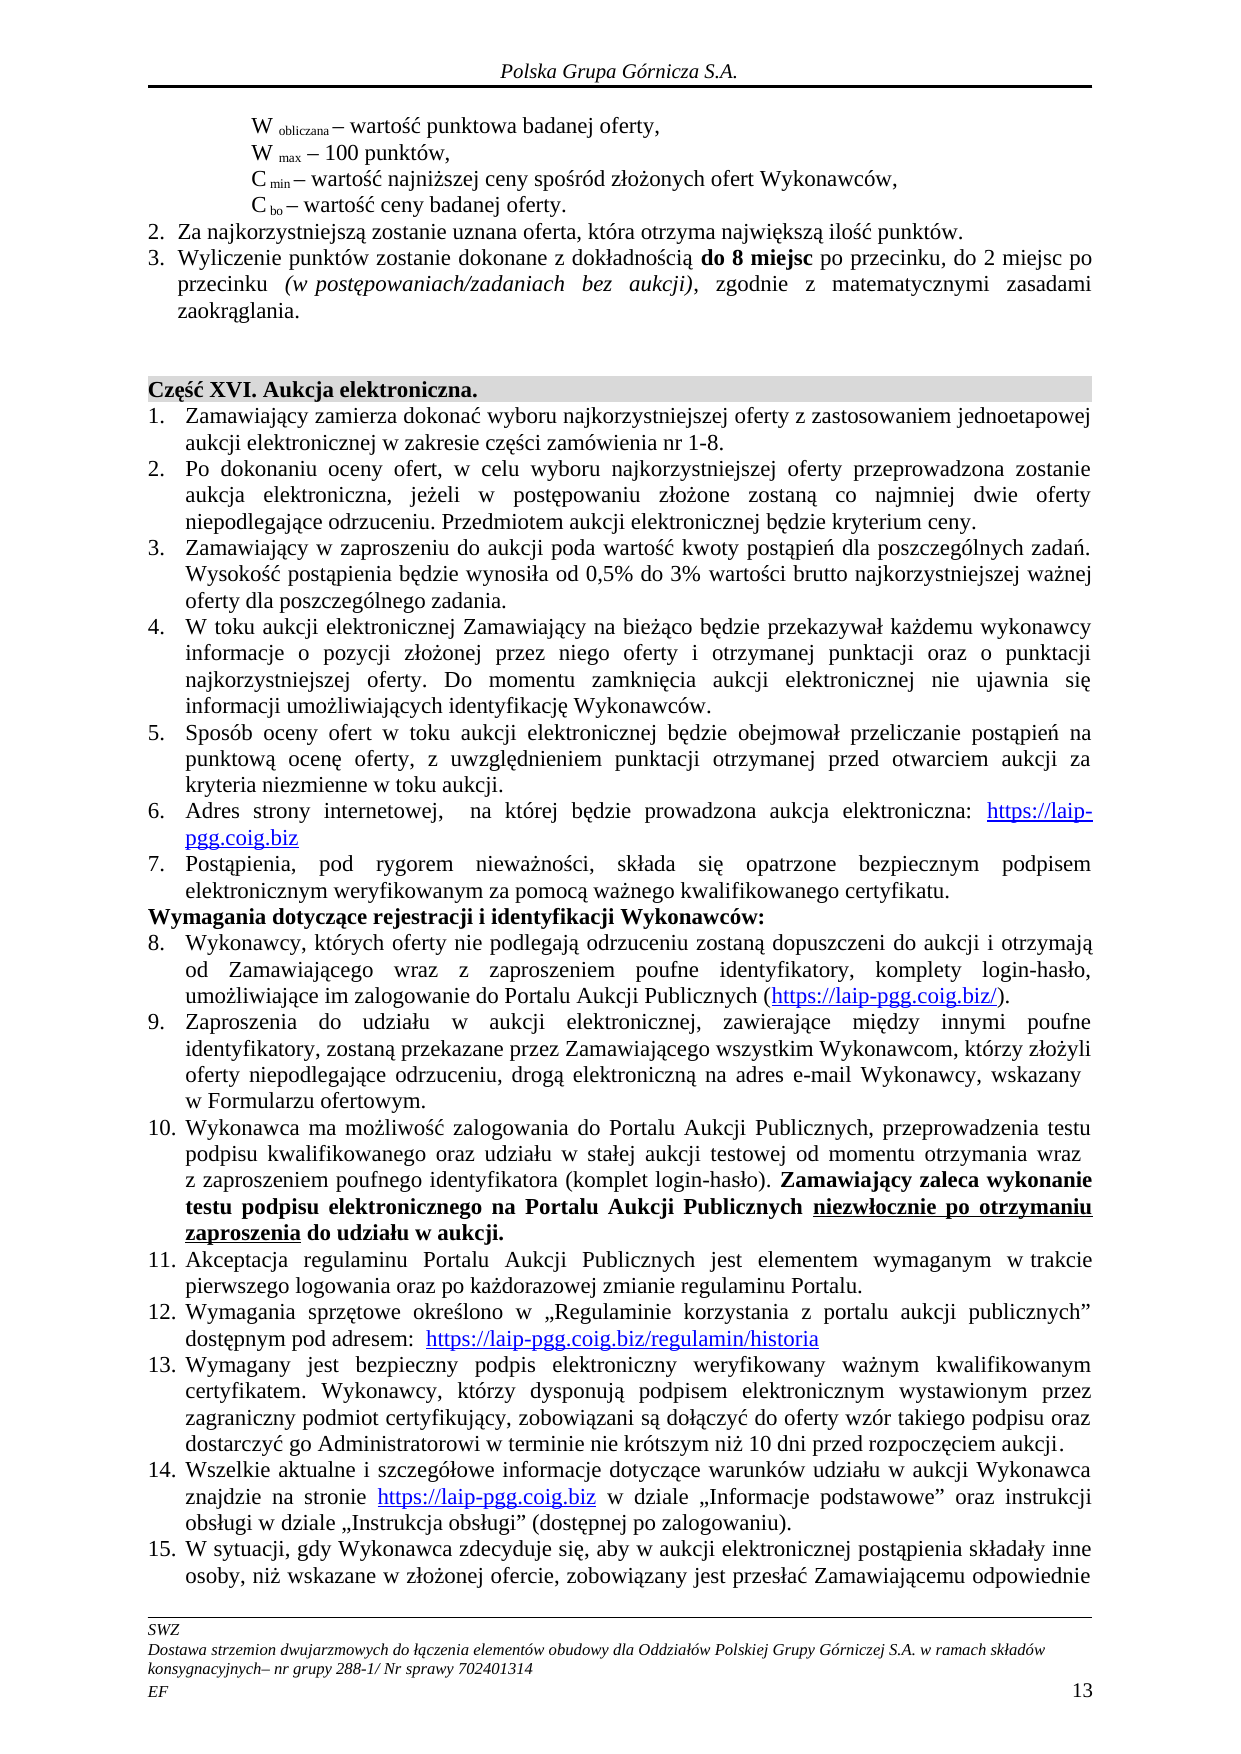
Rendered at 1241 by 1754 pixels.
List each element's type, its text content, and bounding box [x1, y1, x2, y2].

list Wymagania sprzętowe określono w „Regulaminie korzystania z portalu aukcji publicznych” dostępnym pod adresem: https://laip-pgg.coig.biz/regulamin/historia [148, 1298, 1092, 1351]
list Postąpienia, pod rygorem nieważności, składa się opatrzone bezpiecznym podpisem elektronicznym weryfikowanym za pomocą ważnego kwalifikowanego certyfikatu. [148, 850, 1092, 903]
list W toku aukcji elektronicznej Zamawiający na bieżąco będzie przekazywał każdemu wykonawcy informacje o pozycji złożonej przez niego oferty i otrzymanej punktacji oraz o punktacji najkorzystniejszej oferty. Do momentu zamknięcia aukcji elektronicznej nie ujawnia się informacji umożliwiających identyfikację Wykonawców. [148, 613, 1092, 718]
list Sposób oceny ofert w toku aukcji elektronicznej będzie obejmował przeliczanie postąpień na punktową ocenę oferty, z uwzględnieniem punktacji otrzymanej przed otwarciem aukcji za kryteria niezmienne w toku aukcji. [148, 718, 1092, 798]
subtitle Część XVI. Aukcja elektroniczna. [148, 376, 1092, 402]
list Zamawiający zamierza dokonać wyboru najkorzystniejszej oferty z zastosowaniem jednoetapowej aukcji elektronicznej w zakresie części zamówienia nr 1-8. [148, 402, 1092, 455]
list Zaproszenia do udziału w aukcji elektronicznej, zawierające między innymi poufne identyfikatory, zostaną przekazane przez Zamawiającego wszystkim Wykonawcom, którzy złożyli oferty niepodlegające odrzuceniu, drogą elektroniczną na adres e-mail Wykonawcy, wskazany w Formularzu ofertowym. [148, 1008, 1092, 1114]
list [148, 1536, 1092, 1588]
list Wymagany jest bezpieczny podpis elektroniczny weryfikowany ważnym kwalifikowanym certyfikatem. Wykonawcy, którzy dysponują podpisem elektronicznym wystawionym przez zagraniczny podmiot certyfikujący, zobowiązani są dołączyć do oferty wzór takiego podpisu oraz dostarczyć go Administratorowi w terminie nie krótszym niż 10 dni przed rozpoczęciem aukcji. [148, 1351, 1092, 1456]
text C bo – wartość ceny badanej oferty. [223, 191, 1092, 218]
list Zamawiający w zaproszeniu do aukcji poda wartość kwoty postąpień dla poszczególnych zadań. Wysokość postąpienia będzie wynosiła od 0,5% do 3% wartości brutto najkorzystniejszej ważnej oferty dla poszczególnego zadania. [148, 534, 1092, 613]
list Po dokonaniu oceny ofert, w celu wyboru najkorzystniejszej oferty przeprowadzona zostanie aukcja elektroniczna, jeżeli w postępowaniu złożone zostaną co najmniej dwie oferty niepodlegające odrzuceniu. Przedmiotem aukcji elektronicznej będzie kryterium ceny. [148, 455, 1092, 534]
list Adres strony internetowej, na której będzie prowadzona aukcja elektroniczna: https://laip-pgg.coig.biz [148, 798, 1092, 850]
text C min – wartość najniższej ceny spośród złożonych ofert Wykonawców, [223, 165, 1092, 191]
list Wykonawcy, których oferty nie podlegają odrzuceniu zostaną dopuszczeni do aukcji i otrzymają od Zamawiającego wraz z zaproszeniem poufne identyfikatory, komplety login-hasło, umożliwiające im zalogowanie do Portalu Aukcji Publicznych (https://laip-pgg.coig.biz/). [148, 929, 1092, 1008]
list Wszelkie aktualne i szczegółowe informacje dotyczące warunków udziału w aukcji Wykonawca znajdzie na stronie https://laip-pgg.coig.biz w dziale „Informacje podstawowe” oraz instrukcji obsługi w dziale „Instrukcja obsługi” (dostępnej po zalogowaniu). [148, 1456, 1092, 1536]
list Wykonawca ma możliwość zalogowania do Portalu Aukcji Publicznych, przeprowadzenia testu podpisu kwalifikowanego oraz udziału w stałej aukcji testowej od momentu otrzymania wraz z zaproszeniem poufnego identyfikatora (komplet login-hasło). Zamawiający zaleca wykonanie testu podpisu elektronicznego na Portalu Aukcji Publicznych niezwłocznie po otrzymaniu zaproszenia do udziału w aukcji. [148, 1114, 1092, 1246]
list Za najkorzystniejszą zostanie uznana oferta, która otrzyma największą ilość punktów. [148, 218, 1092, 244]
list Wyliczenie punktów zostanie dokonane z dokładnością do 8 miejsc po przecinku, do 2 miejsc po przecinku (w postępowaniach/zadaniach bez aukcji), zgodnie z matematycznymi zasadami zaokrąglania. [148, 244, 1092, 323]
text Wymagania dotyczące rejestracji i identyfikacji Wykonawców: [148, 903, 1092, 929]
text W obliczana – wartość punktowa badanej oferty, [223, 112, 1092, 139]
list Akceptacja regulaminu Portalu Aukcji Publicznych jest elementem wymaganym w trakcie pierwszego logowania oraz po każdorazowej zmianie regulaminu Portalu. [148, 1246, 1092, 1298]
text W max – 100 punktów, [223, 139, 1092, 165]
